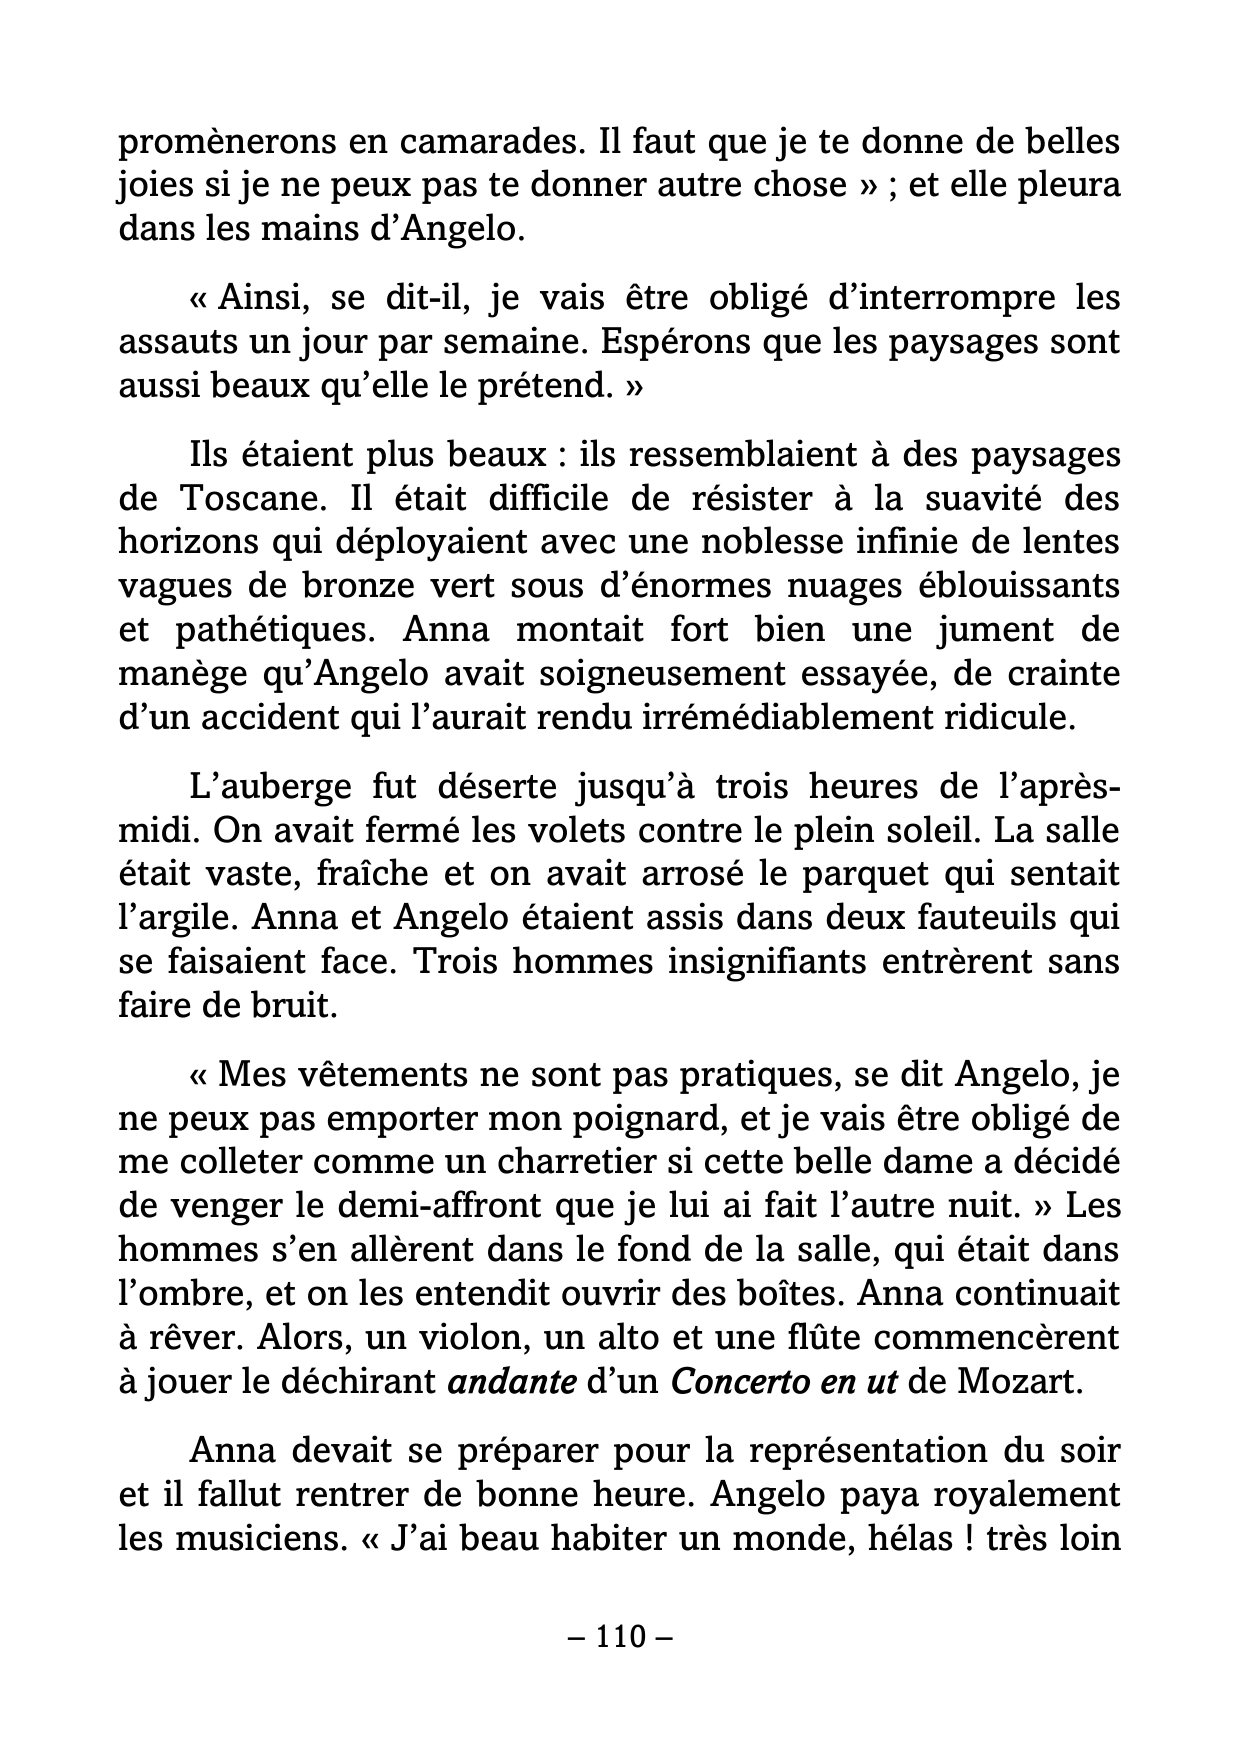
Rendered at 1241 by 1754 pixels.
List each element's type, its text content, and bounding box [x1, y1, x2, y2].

text « Ainsi, se dit-il, je vais être obligé d’interrompre les assauts un jour par semaine. Espérons que les paysages sont aussi beaux qu’elle le prétend. » [118, 275, 1122, 406]
text Ils étaient plus beaux : ils ressemblaient à des paysages de Toscane. Il était difficile de résister à la suavité des horizons qui déployaient avec une noblesse infinie de lentes vagues de bronze vert sous d’énormes nuages éblouissants et pathétiques. Anna montait fort bien une jument de manège qu’Angelo avait soigneusement essayée, de crainte d’un accident qui l’aurait rendu irrémédiablement ridicule. [118, 431, 1122, 738]
text « Mes vêtements ne sont pas pratiques, se dit Angelo, je ne peux pas emporter mon poignard, et je vais être obligé de me colleter comme un charretier si cette belle dame a décidé de venger le demi-affront que je lui ai fait l’autre nuit. » Les hommes s’en allèrent dans le fond de la salle, qui était dans l’ombre, et on les entendit ouvrir des boîtes. Anna continuait à rêver. Alors, un violon, un alto et une flûte commencèrent à jouer le déchirant andante d’un Concerto en ut de Mozart. [118, 1051, 1122, 1402]
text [118, 1427, 1122, 1559]
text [118, 118, 1122, 250]
text L’auberge fut déserte jusqu’à trois heures de l’après-midi. On avait fermé les volets contre le plein soleil. La salle était vaste, fraîche et on avait arrosé le parquet qui sentait l’argile. Anna et Angelo étaient assis dans deux fauteuils qui se faisaient face. Trois hommes insignifiants entrèrent sans faire de bruit. [118, 763, 1122, 1026]
